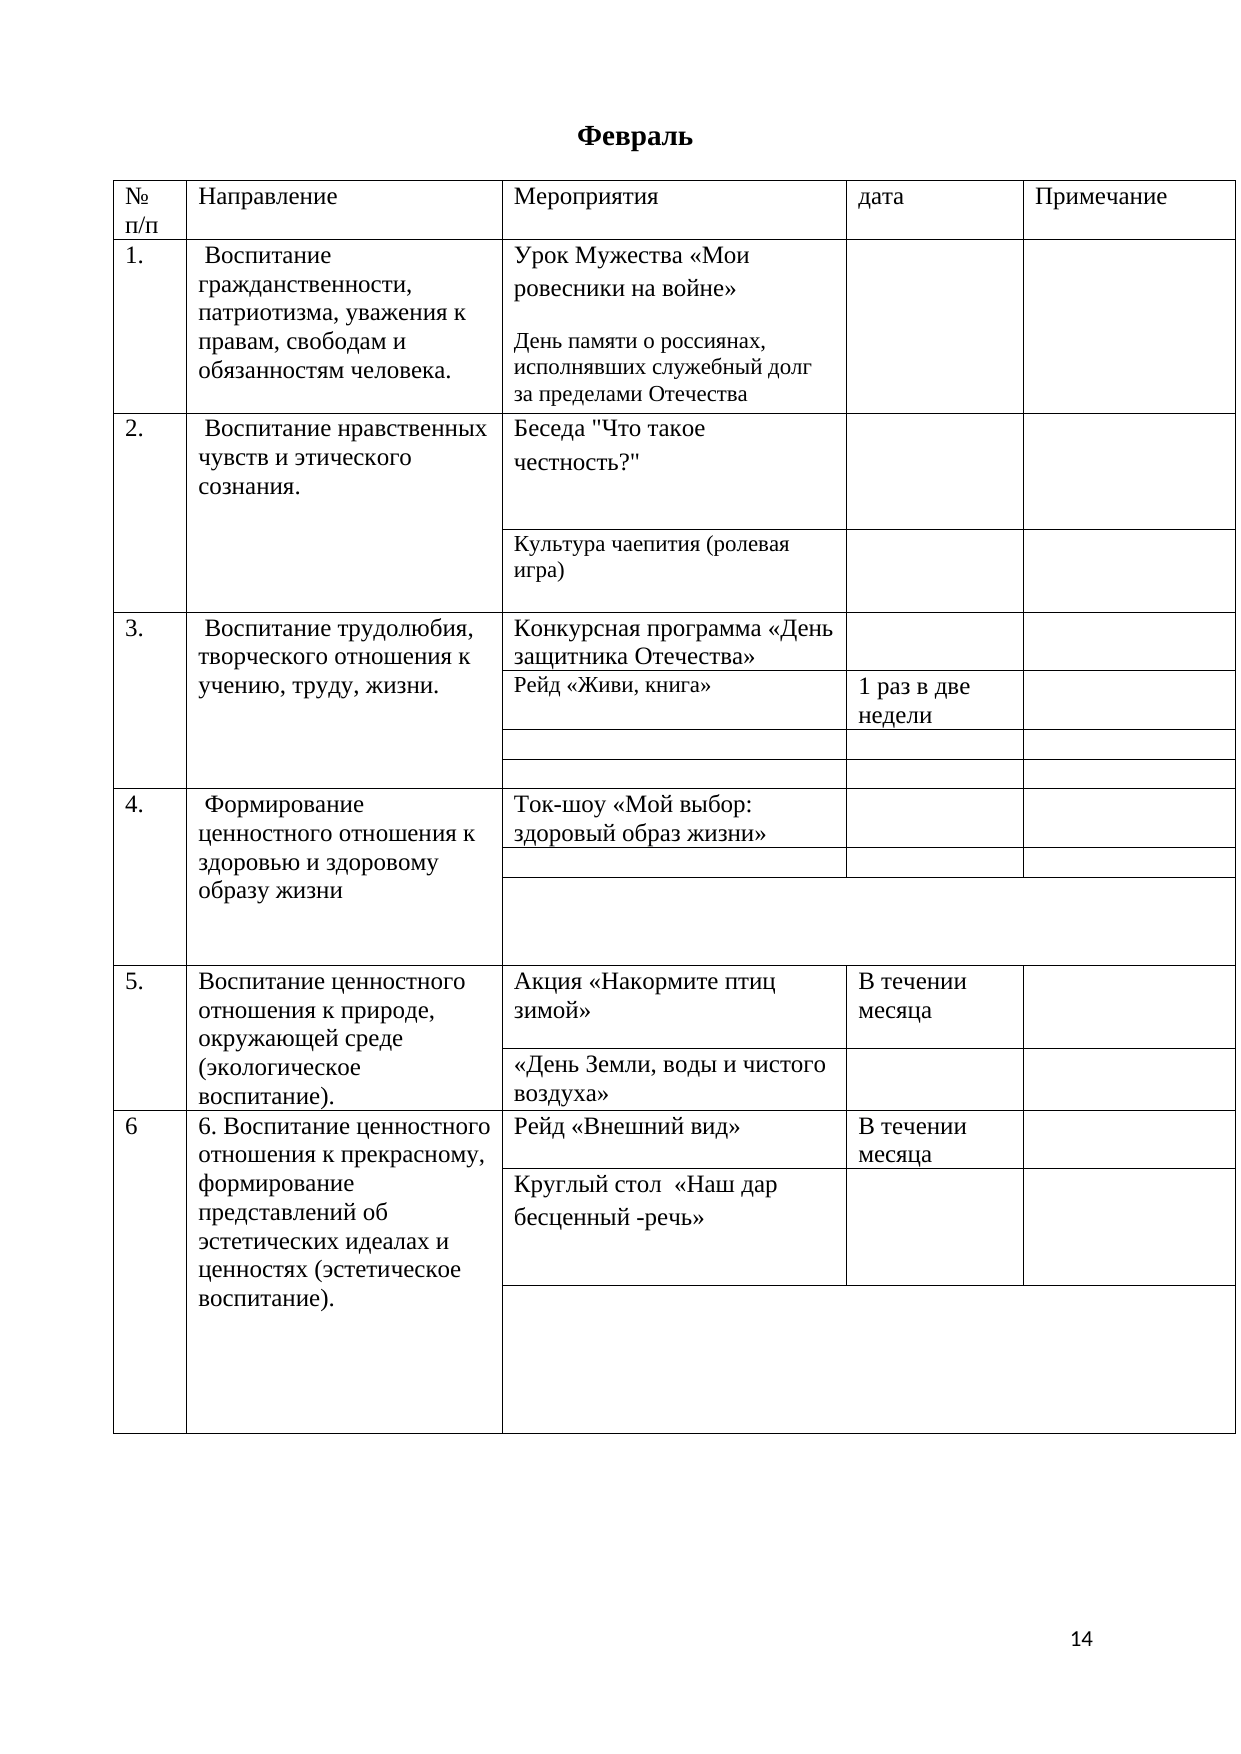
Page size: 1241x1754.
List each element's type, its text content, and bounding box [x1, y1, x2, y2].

table_cell Урок Мужества «Мои ровесники на войне» День памяти о россиянах, исполнявших служебный долг за пределами Отечества [503, 240, 846, 412]
table_cell [503, 760, 846, 788]
table_cell Рейд «Живи, книга» [503, 671, 846, 729]
table_cell [1024, 1111, 1235, 1168]
table_cell Конкурсная программа «День защитника Отечества» [503, 613, 846, 670]
table_cell [847, 1169, 1023, 1285]
table_cell [847, 414, 1023, 529]
table_cell Рейд «Внешний вид» [503, 1111, 846, 1168]
table_cell 3. [114, 613, 186, 788]
table_header № п/п [114, 181, 186, 239]
table_cell Акция «Накормите птиц зимой» [503, 966, 846, 1048]
table_cell [847, 613, 1023, 670]
table_header Мероприятия [503, 181, 846, 239]
table_cell [503, 848, 846, 877]
table_cell Культура чаепития (ролевая игра) [503, 530, 846, 612]
table_header дата [847, 181, 1023, 239]
text Февраль [177, 118, 1093, 152]
table_cell 5. [114, 966, 186, 1110]
table_cell [503, 878, 1235, 965]
table_cell В течении месяца [847, 966, 1023, 1048]
table_cell Воспитание нравственных чувств и этического сознания. [187, 414, 502, 612]
table_cell [503, 730, 846, 758]
table_cell [1024, 530, 1235, 612]
table_cell [1024, 414, 1235, 529]
table_cell 6. Воспитание ценностного отношения к прекрасному, формирование представлений об эстетических идеалах и ценностях (эстетическое воспитание). [187, 1111, 502, 1433]
table_cell [847, 760, 1023, 788]
table_cell Беседа "Что такое честность?" [503, 414, 846, 529]
table_cell В течении месяца [847, 1111, 1023, 1168]
table_cell 6 [114, 1111, 186, 1433]
table_cell [1024, 730, 1235, 758]
table_cell [1024, 671, 1235, 729]
table_cell 2. [114, 414, 186, 612]
table_cell [847, 240, 1023, 412]
table_cell [1024, 760, 1235, 788]
table_cell «День Земли, воды и чистого воздуха» [503, 1049, 846, 1110]
table_cell [847, 730, 1023, 758]
table_cell [1024, 1049, 1235, 1110]
table_cell [1024, 613, 1235, 670]
table_header Примечание [1024, 181, 1235, 239]
table_cell [847, 530, 1023, 612]
table_cell [1024, 966, 1235, 1048]
table_cell [847, 848, 1023, 877]
table_cell [1024, 1169, 1235, 1285]
table_cell 1. [114, 240, 186, 412]
table_cell Воспитание трудолюбия, творческого отношения к учению, труду, жизни. [187, 613, 502, 788]
table_cell Ток-шоу «Мой выбор: здоровый образ жизни» [503, 789, 846, 847]
table_header Направление [187, 181, 502, 239]
table_cell 4. [114, 789, 186, 965]
table_cell [1024, 789, 1235, 847]
table_cell [1024, 240, 1235, 412]
table_cell [1024, 848, 1235, 877]
table_cell Воспитание ценностного отношения к природе, окружающей среде (экологическое воспитание). [187, 966, 502, 1110]
table_cell Круглый стол «Наш дар бесценный -речь» [503, 1169, 846, 1285]
table_cell Воспитание гражданственности, патриотизма, уважения к правам, свободам и обязанностям человека. [187, 240, 502, 412]
table_cell [503, 1286, 1235, 1433]
table_cell Формирование ценностного отношения к здоровью и здоровому образу жизни [187, 789, 502, 965]
table_cell 1 раз в две недели [847, 671, 1023, 729]
table_cell [847, 1049, 1023, 1110]
table_cell [847, 789, 1023, 847]
